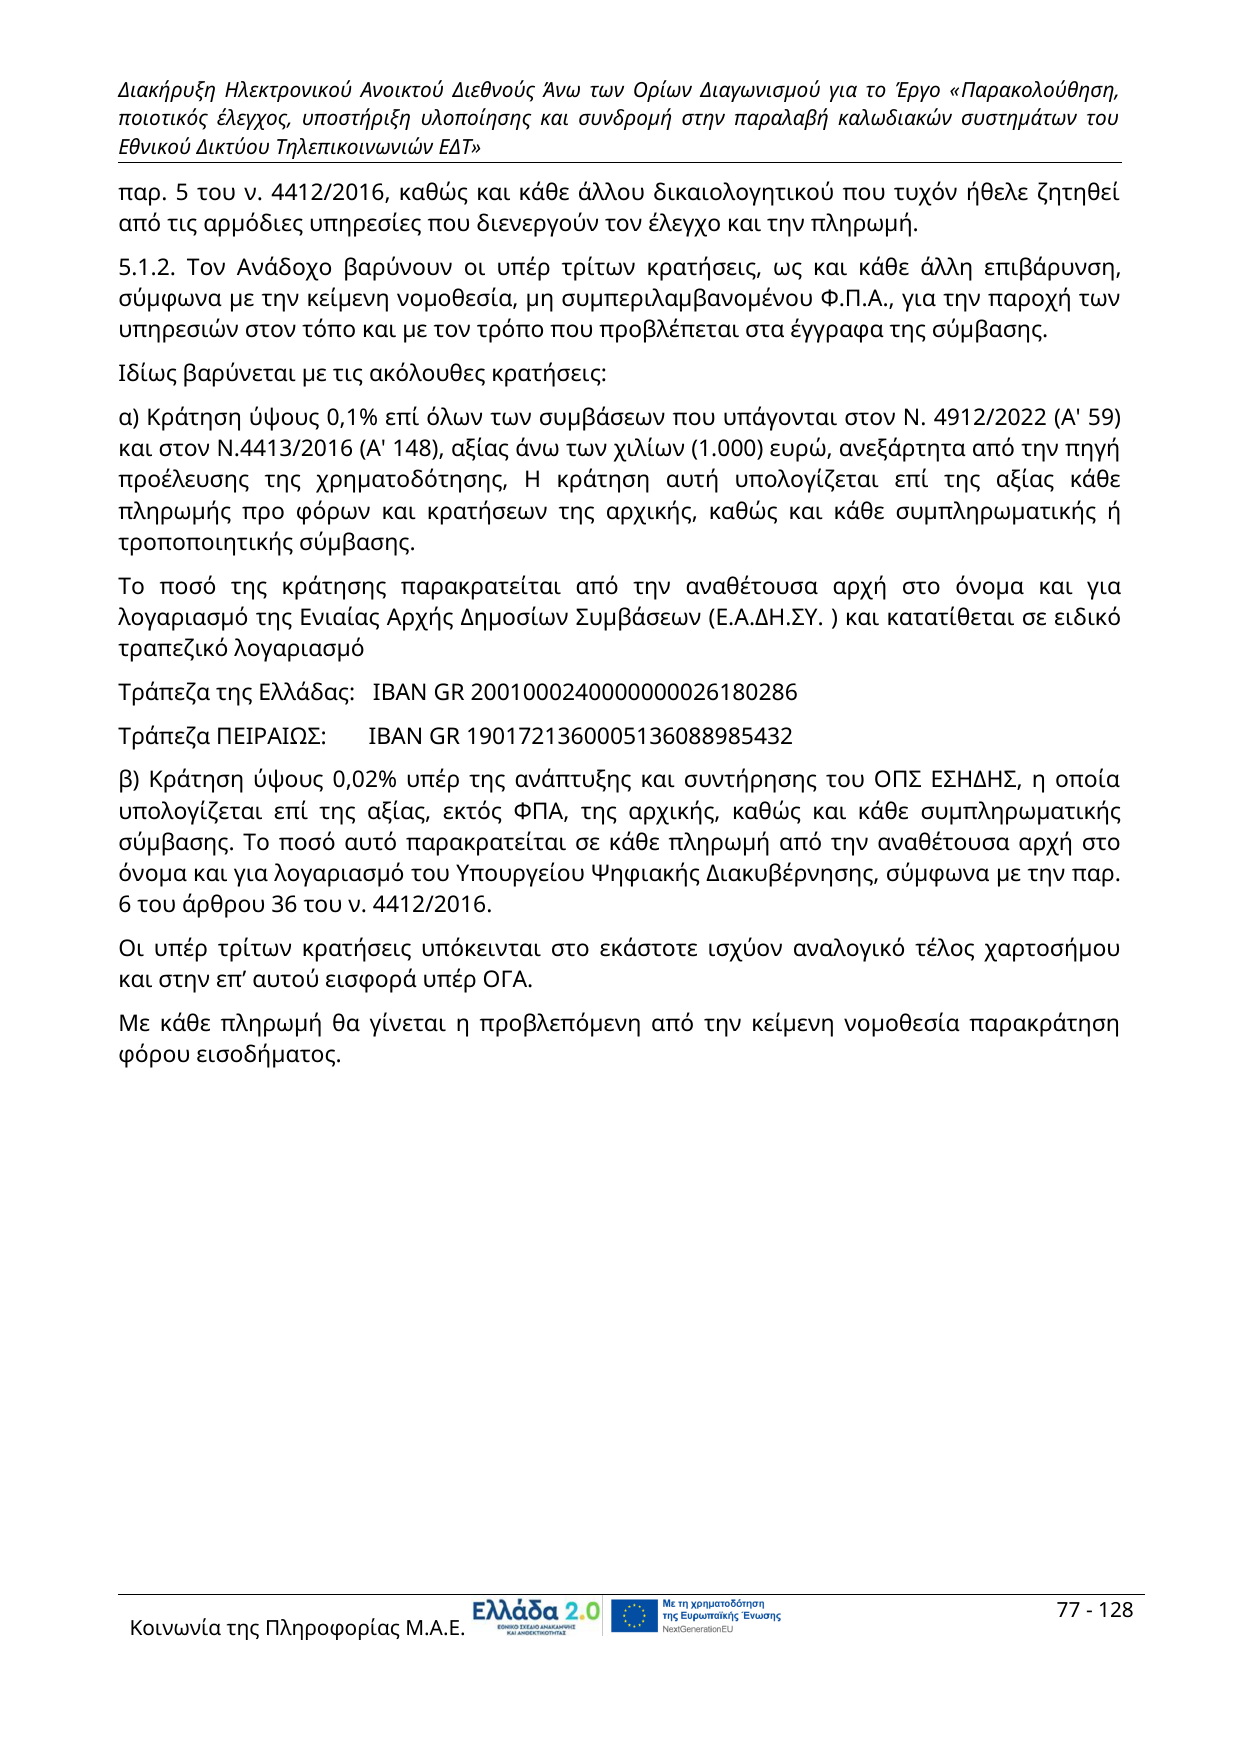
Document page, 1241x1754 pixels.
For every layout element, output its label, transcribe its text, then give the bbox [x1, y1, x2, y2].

picture [471, 1595, 786, 1636]
text Με κάθε πληρωμή θα γίνεται η προβλεπόμενη από την κείμενη νομοθεσία παρακράτηση φόρου εισοδήματος. [118, 1007, 1122, 1070]
text Οι υπέρ τρίτων κρατήσεις υπόκεινται στο εκάστοτε ισχύον αναλογικό τέλος χαρτοσήμου και στην επ’ αυτού εισφορά υπέρ ΟΓΑ. [118, 932, 1122, 995]
text Τράπεζα της Ελλάδας: ΙΒΑΝ GR 2001000240000000026180286 [118, 676, 1122, 707]
text Το ποσό της κράτησης παρακρατείται από την αναθέτουσα αρχή στο όνομα και για λογαριασμό της Ενιαίας Αρχής Δημοσίων Συμβάσεων (Ε.Α.ΔΗ.ΣΥ. ) και κατατίθεται σε ειδικό τραπεζικό λογαριασμό [118, 570, 1122, 663]
text Ιδίως βαρύνεται με τις ακόλουθες κρατήσεις: [118, 357, 1122, 388]
text α) Κράτηση ύψους 0,1% επί όλων των συμβάσεων που υπάγονται στον Ν. 4912/2022 (Α' 59) και στον Ν.4413/2016 (Α' 148), αξίας άνω των χιλίων (1.000) ευρώ, ανεξάρτητα από την πηγή προέλευσης της χρηματοδότησης, Η κράτηση αυτή υπολογίζεται επί της αξίας κάθε πληρωμής προ φόρων και κρατήσεων της αρχικής, καθώς και κάθε συμπληρωματικής ή τροποποιητικής σύμβασης. [118, 401, 1122, 557]
text Τράπεζα ΠΕΙΡΑΙΩΣ: ΙΒΑΝ GR 1901721360005136088985432 [118, 720, 1122, 751]
text β) Κράτηση ύψους 0,02% υπέρ της ανάπτυξης και συντήρησης του ΟΠΣ ΕΣΗΔΗΣ, η οποία υπολογίζεται επί της αξίας, εκτός ΦΠΑ, της αρχικής, καθώς και κάθε συμπληρωματικής σύμβασης. Το ποσό αυτό παρακρατείται σε κάθε πληρωμή από την αναθέτουσα αρχή στο όνομα και για λογαριασμό του Υπουργείου Ψηφιακής Διακυβέρνησης, σύμφωνα με την παρ. 6 του άρθρου 36 του ν. 4412/2016. [118, 763, 1122, 920]
text 5.1.2. Toν Ανάδοχο βαρύνουν οι υπέρ τρίτων κρατήσεις, ως και κάθε άλλη επιβάρυνση, σύμφωνα με την κείμενη νομοθεσία, μη συμπεριλαμβανομένου Φ.Π.Α., για την παροχή των υπηρεσιών στον τόπο και με τον τρόπο που προβλέπεται στα έγγραφα της σύμβασης. [118, 251, 1122, 345]
